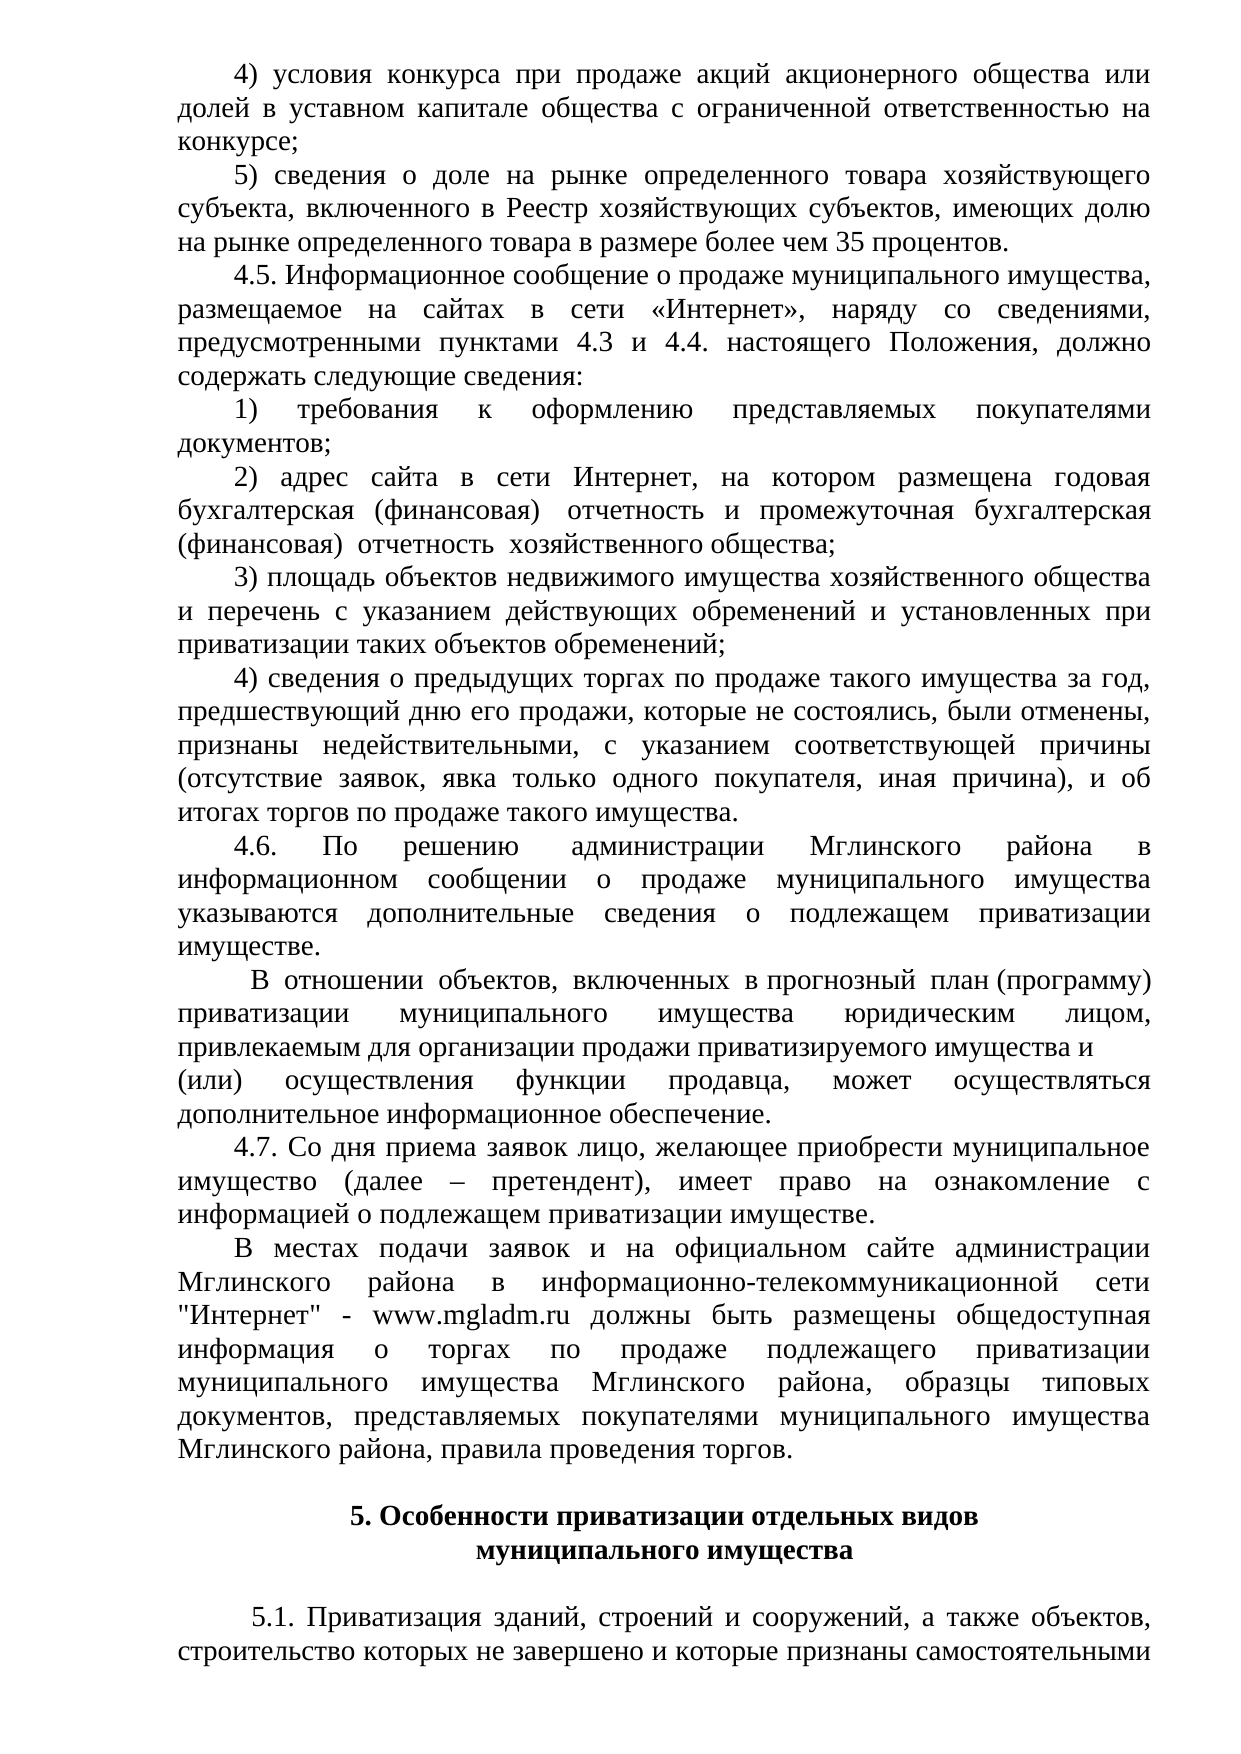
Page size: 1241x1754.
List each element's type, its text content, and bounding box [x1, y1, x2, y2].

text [177, 1599, 1152, 1666]
text 1) требования к оформлению представляемых покупателями документов; [177, 392, 1152, 459]
text В отношении объектов, включенных в прогнозный план (программу) приватизации муниципального имущества юридическим лицом, привлекаемым для организации продажи приватизируемого имущества и [177, 962, 1152, 1062]
text 4.7. Со дня приема заявок лицо, желающее приобрести муниципальное имущество (далее – претендент), имеет право на ознакомление с информацией о подлежащем приватизации имуществе. [177, 1129, 1152, 1230]
text 2) адрес сайта в сети Интернет, на котором размещена годовая бухгалтерская (финансовая) отчетность и промежуточная бухгалтерская (финансовая) отчетность хозяйственного общества; [177, 459, 1152, 559]
text муниципального имущества [177, 1532, 1152, 1566]
text 5. Особенности приватизации отдельных видов [177, 1498, 1152, 1532]
text 5) сведения о доле на рынке определенного товара хозяйствующего субъекта, включенного в Реестр хозяйствующих субъектов, имеющих долю на рынке определенного товара в размере более чем 35 процентов. [177, 157, 1152, 257]
text 4) сведения о предыдущих торгах по продаже такого имущества за год, предшествующий дню его продажи, которые не состоялись, были отменены, признаны недействительными, с указанием соответствующей причины (отсутствие заявок, явка только одного покупателя, иная причина), и об итогах торгов по продаже такого имущества. [177, 660, 1152, 828]
text 4) условия конкурса при продаже акций акционерного общества или долей в уставном капитале общества с ограниченной ответственностью на конкурсе; [177, 56, 1152, 157]
text 4.5. Информационное сообщение о продаже муниципального имущества, размещаемое на сайтах в сети «Интернет», наряду со сведениями, предусмотренными пунктами 4.3 и 4.4. настоящего Положения, должно содержать следующие сведения: [177, 257, 1152, 392]
text 3) площадь объектов недвижимого имущества хозяйственного общества и перечень с указанием действующих обременений и установленных при приватизации таких объектов обременений; [177, 559, 1152, 660]
text (или) осуществления функции продавца, может осуществляться дополнительное информационное обеспечение. [177, 1062, 1152, 1129]
text В местах подачи заявок и на официальном сайте администрации Мглинского района в информационно-телекоммуникационной сети "Интернет" - www.mgladm.ru должны быть размещены общедоступная информация о торгах по продаже подлежащего приватизации муниципального имущества Мглинского района, образцы типовых документов, представляемых покупателями муниципального имущества Мглинского района, правила проведения торгов. [177, 1230, 1152, 1465]
text 4.6. По решению администрации Мглинского района в информационном сообщении о продаже муниципального имущества указываются дополнительные сведения о подлежащем приватизации имуществе. [177, 828, 1152, 962]
